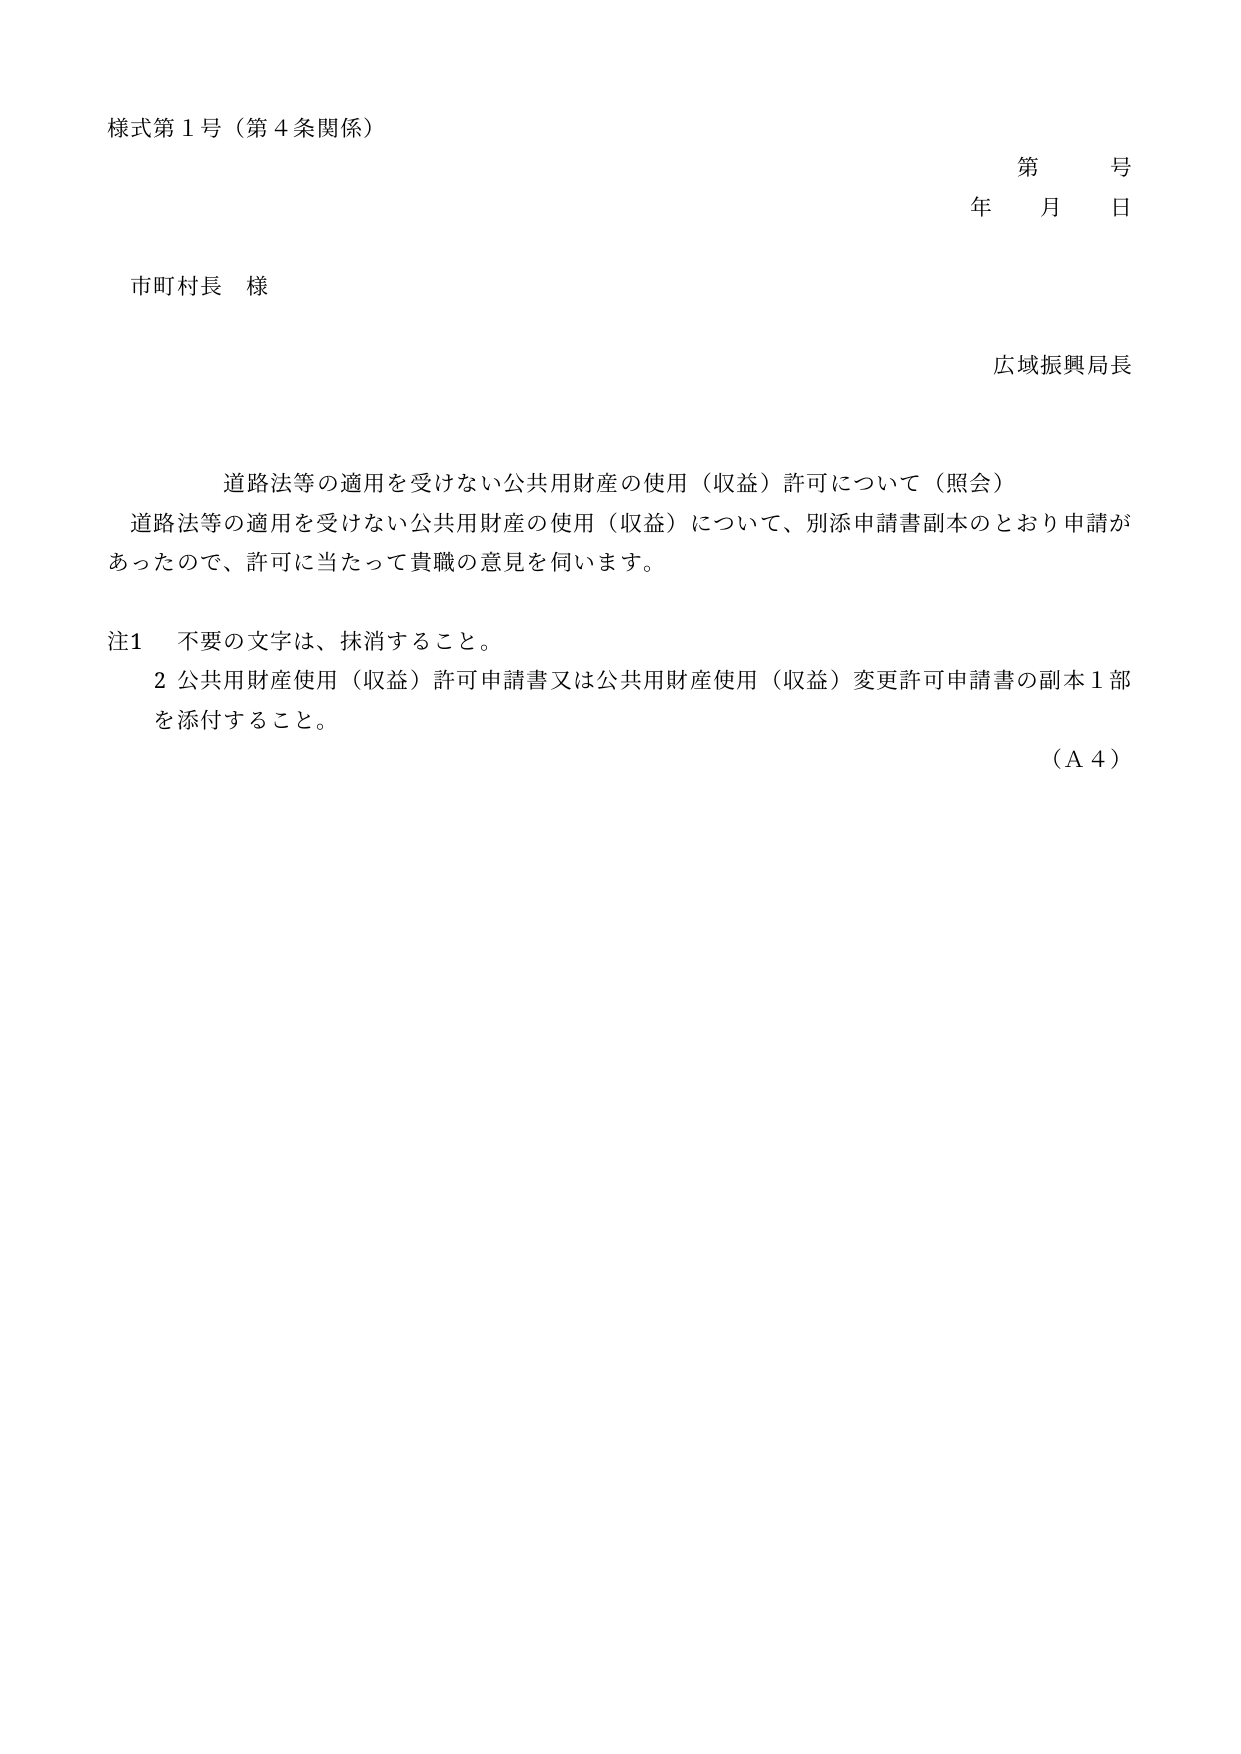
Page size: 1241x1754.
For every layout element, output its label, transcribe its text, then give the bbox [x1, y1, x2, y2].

list 公共用財産使用（収益）許可申請書又は公共用財産使用（収益）変更許可申請書の副本１部を添付すること。 [136, 660, 1133, 739]
text 市町村長 様 [107, 265, 1133, 304]
text 広域振興局長 [107, 344, 1133, 383]
text 道路法等の適用を受けない公共用財産の使用（収益）について、別添申請書副本のとおり申請があったので、許可に当たって貴職の意見を伺います。 [107, 502, 1133, 581]
text （Ａ４） [107, 739, 1133, 778]
text 様式第１号（第４条関係） [107, 107, 1133, 147]
text 第 号 [107, 147, 1133, 186]
text 年 月 日 [107, 186, 1133, 226]
text 道路法等の適用を受けない公共用財産の使用（収益）許可について（照会） [107, 462, 1133, 502]
text 注1 不要の文字は、抹消すること。 [107, 620, 1133, 660]
